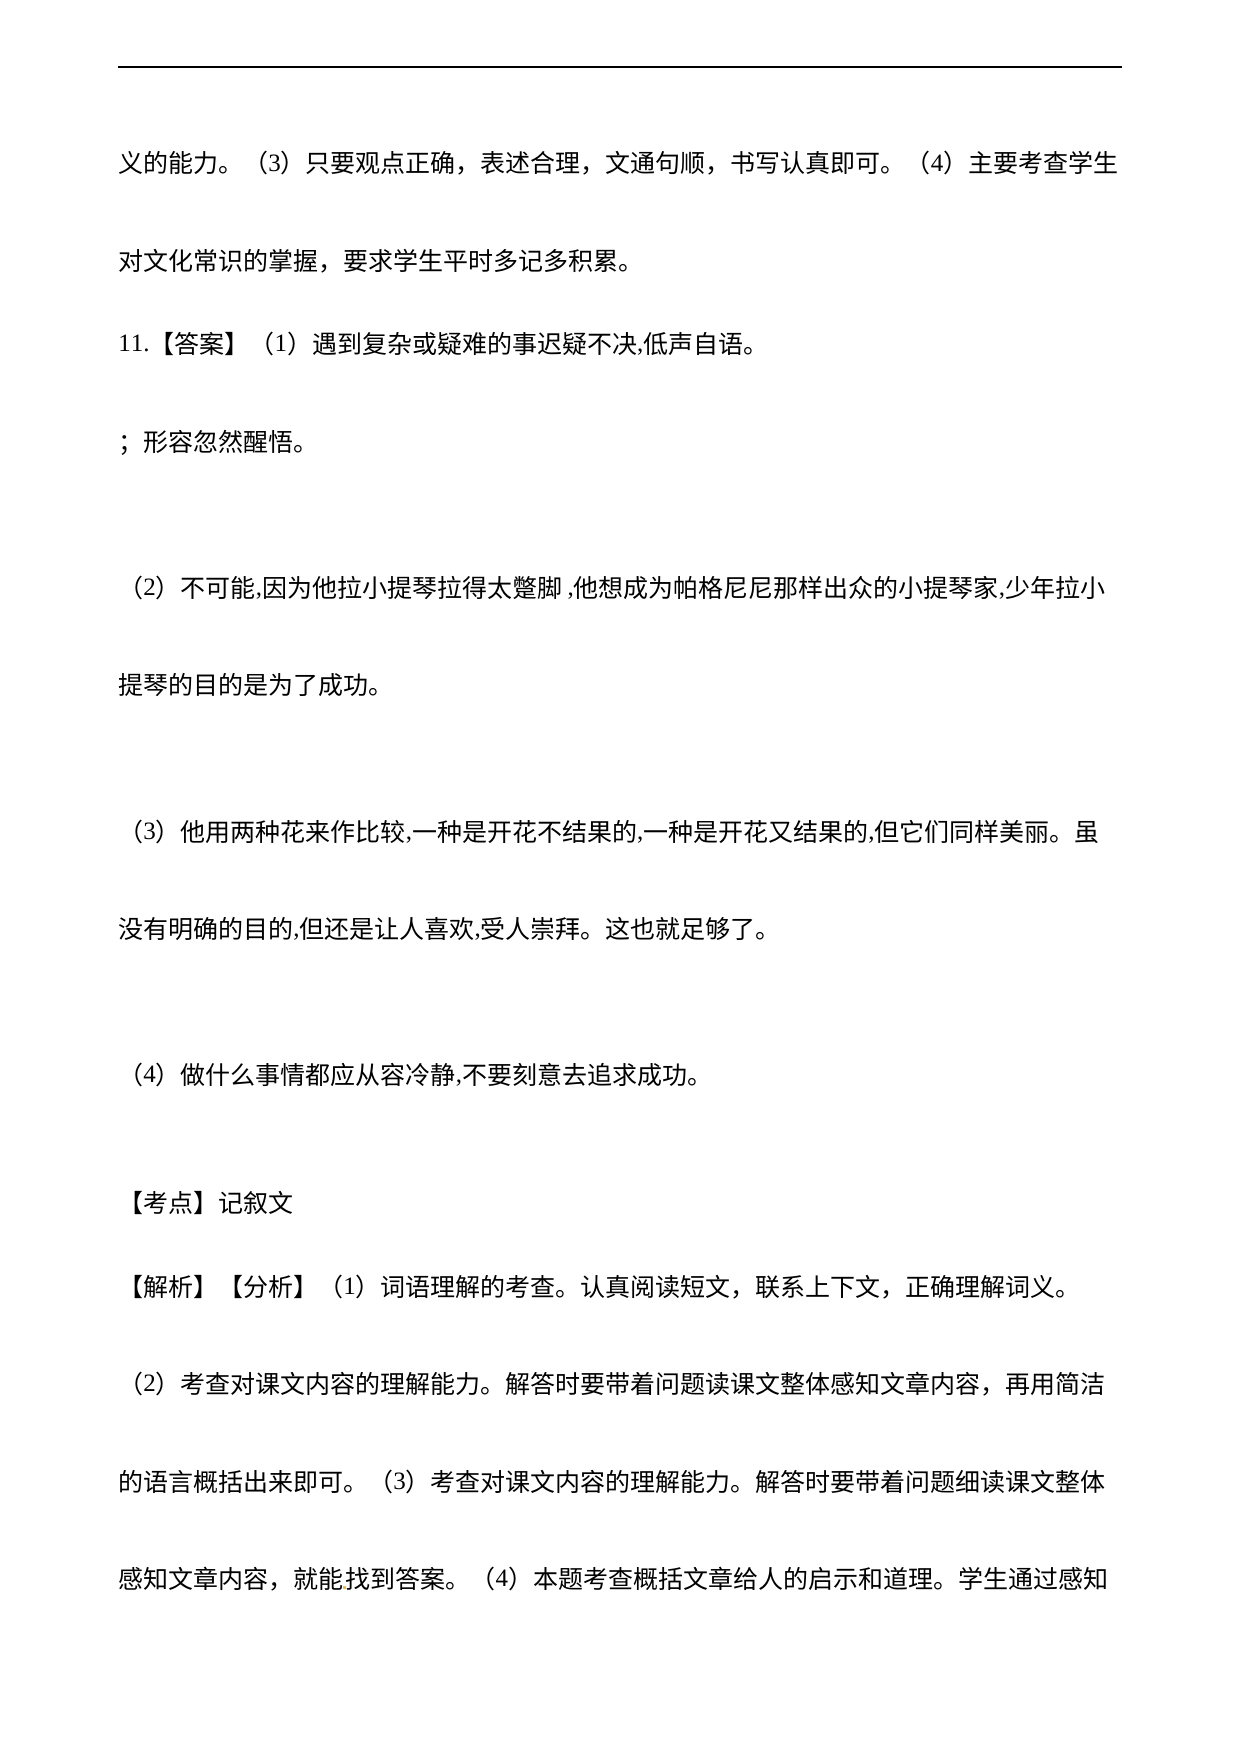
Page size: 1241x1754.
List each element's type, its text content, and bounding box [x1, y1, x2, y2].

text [118, 1253, 1122, 1610]
text 11.【答案】（1）遇到复杂或疑难的事迟疑不决,低声自语。 ；形容忽然醒悟。 （2）不可能,因为他拉小提琴拉得太蹩脚 ,他想成为帕格尼尼那样出众的小提琴家,少年拉小提琴的目的是为了成功。 （3）他用两种花来作比较,一种是开花不结果的,一种是开花又结果的,但它们同样美丽。虽没有明确的目的,但还是让人喜欢,受人崇拜。这也就足够了。 （4）做什么事情都应从容冷静,不要刻意去追求成功。 [118, 310, 1122, 1155]
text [118, 129, 1122, 292]
text 【考点】记叙文 [118, 1169, 1122, 1234]
